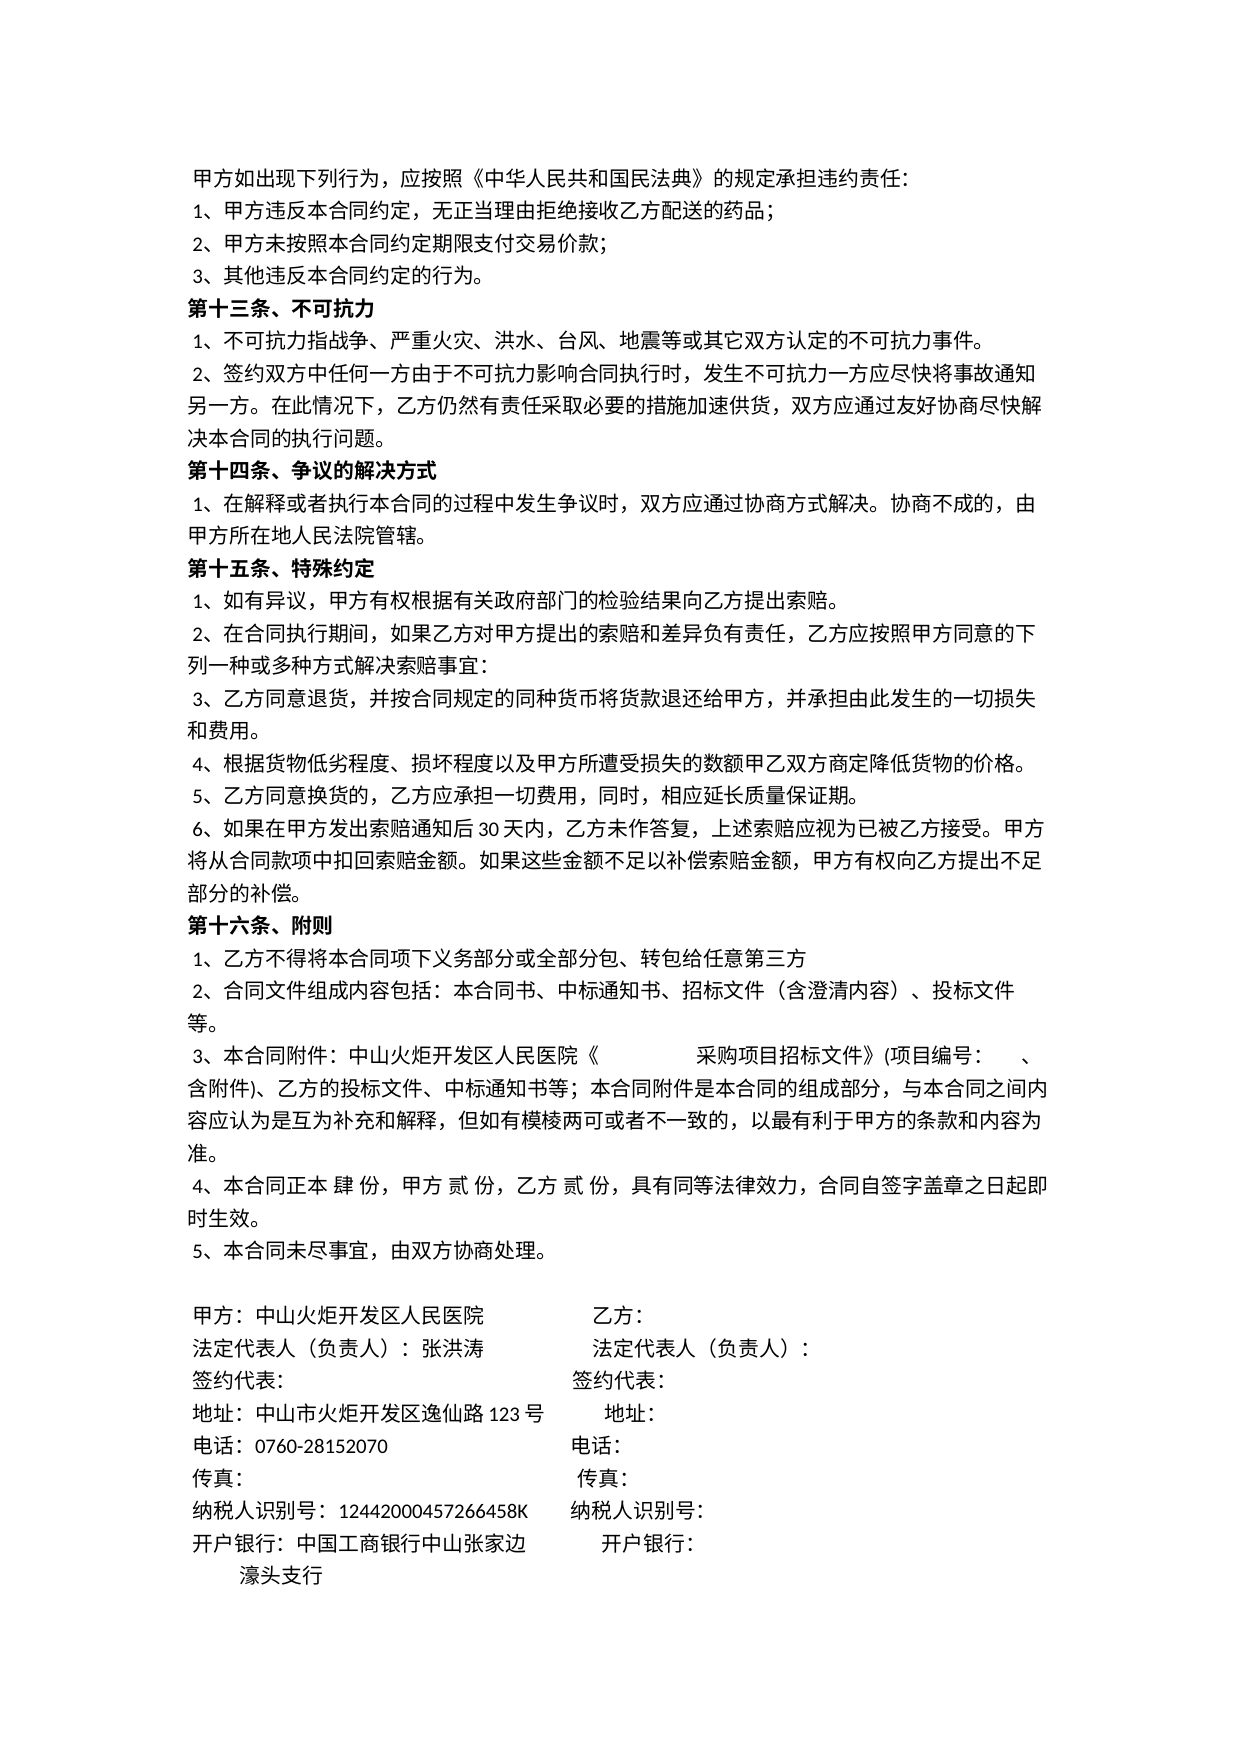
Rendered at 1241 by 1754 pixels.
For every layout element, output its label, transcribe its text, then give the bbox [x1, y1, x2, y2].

text 第十六条、附则 1、乙方不得将本合同项下义务部分或全部分包、转包给任意第三方 2、合同文件组成内容包括：本合同书、中标通知书、招标文件（含澄清内容）、投标文件等。 3、本合同附件：中山火炬开发区人民医院《 采购项目招标文件》(项目编号： 、含附件)、乙方的投标文件、中标通知书等；本合同附件是本合同的组成部分，与本合同之间内容应认为是互为补充和解释，但如有模棱两可或者不一致的，以最有利于甲方的条款和内容为准。 4、本合同正本 肆 份，甲方 贰 份，乙方 贰 份，具有同等法律效力，合同自签字盖章之日起即时生效。 5、本合同未尽事宜，由双方协商处理。 [187, 909, 1053, 1267]
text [187, 1267, 1053, 1592]
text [187, 162, 1053, 909]
